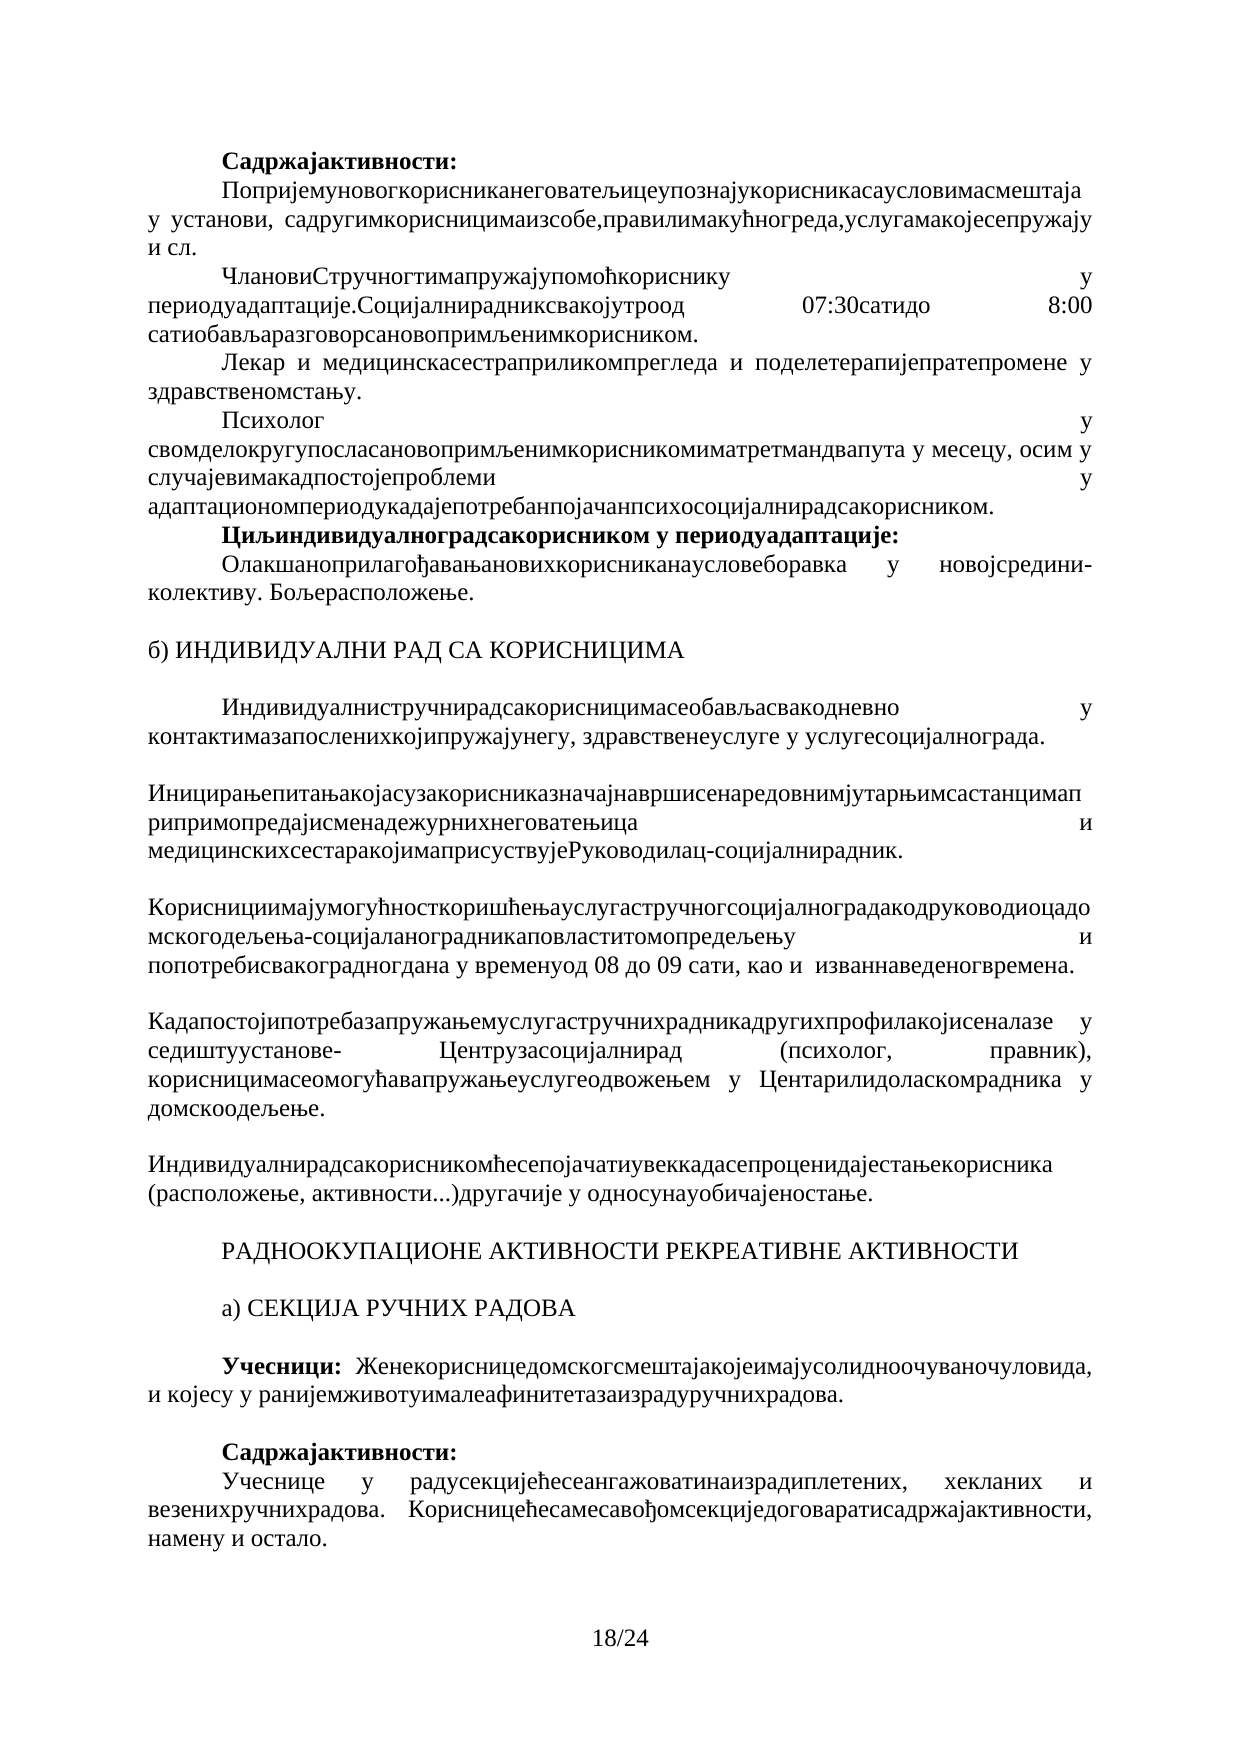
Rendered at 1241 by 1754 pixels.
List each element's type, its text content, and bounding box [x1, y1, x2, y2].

text Садржајактивности: [148, 146, 1093, 175]
text Попријемуновогкорисниканеговатељицеупознајукорисникасаусловимасмештаја у установи, садругимкорисницимаизсобе,правилимакућногреда,услугамакојесепружају и сл. [148, 175, 1093, 261]
text Психолог у свомделокругупосласановопримљенимкорисникомиматретмандвапута у месецу, осим у случајевимакадпостојепроблеми у адаптациономпериодукадајепотребанпојачанпсихосоцијалнирадсакорисником. [148, 405, 1093, 520]
text Кадапостојипотребазапружањемуслугастручнихрадникадругихпрофилакојисеналазе у седиштуустанове- Центрузасоцијалнирад (психолог, правник), корисницимасеомогућавапружањеуслугеодвожењем у Центарилидоласкомрадника у домскоодељење. [148, 978, 1093, 1121]
text Олакшаноприлагођавањановихкорисниканаусловеборавка у новојсредини- колективу. Бољерасположење. [148, 549, 1093, 606]
text Лекар и медицинскасестраприликомпрегледа и поделетерапијепратепромене у здравственомстању. [148, 347, 1093, 405]
text Циљиндивидуалноградсакорисником у периодуадаптације: [148, 520, 1093, 549]
text Садржајактивности: [148, 1437, 1093, 1466]
text РАДНООКУПАЦИОНЕ АКТИВНОСТИ РЕКРЕАТИВНЕ АКТИВНОСТИ [148, 1236, 1093, 1264]
text Индивидуалнистручнирадсакорисницимасеобављасвакодневно у контактимазапосленихкојипружајунегу, здравственеуслуге у услугесоцијалнограда. [148, 692, 1093, 750]
text Учесници: Женекорисницедомскогсмештајакојеимајусолидноочуваночуловида, и којесу у ранијемживотуималеафинитетазаизрадуручнихрадова. [148, 1351, 1093, 1408]
text Индивидуалнирадсакорисникомћесепојачатиувеккадасепроценидајестањекорисника (расположење, активности...)другачије у односунауобичајеностање. [148, 1121, 1093, 1207]
text б) ИНДИВИДУАЛНИ РАД СА КОРИСНИЦИМА [148, 635, 1093, 664]
text Кориснициимајумогућносткоришћењауслугастручногсоцијалноградакодруководиоцадомскогодељења-социјаланоградникаповластитомопредељењу и попотребисвакоградногдана у временуод 08 до 09 сати, као и изваннаведеногвремена. [148, 864, 1093, 978]
text Учеснице у радусекцијећесеангажоватинаизрадиплетених, хекланих и везенихручнихрадова. Корисницећесамесавођомсекциједоговаратисадржајактивности, намену и остало. [148, 1466, 1093, 1552]
text ЧлановиСтручногтимапружајупомоћкориснику у периодуадаптације.Социјалнирадниксвакојутроод 07:30сатидо 8:00 сатиобављаразговорсановопримљенимкорисником. [148, 261, 1093, 347]
text Иницирањепитањакојасузакорисниказначајнавршисенаредовнимјутарњимсастанцимаприпримопредајисменадежурнихнеговатењица и медицинскихсестаракојимаприсуствујеРуководилац-социјалнирадник. [148, 750, 1093, 864]
text а) СЕКЦИЈА РУЧНИХ РАДОВА [148, 1293, 1093, 1322]
